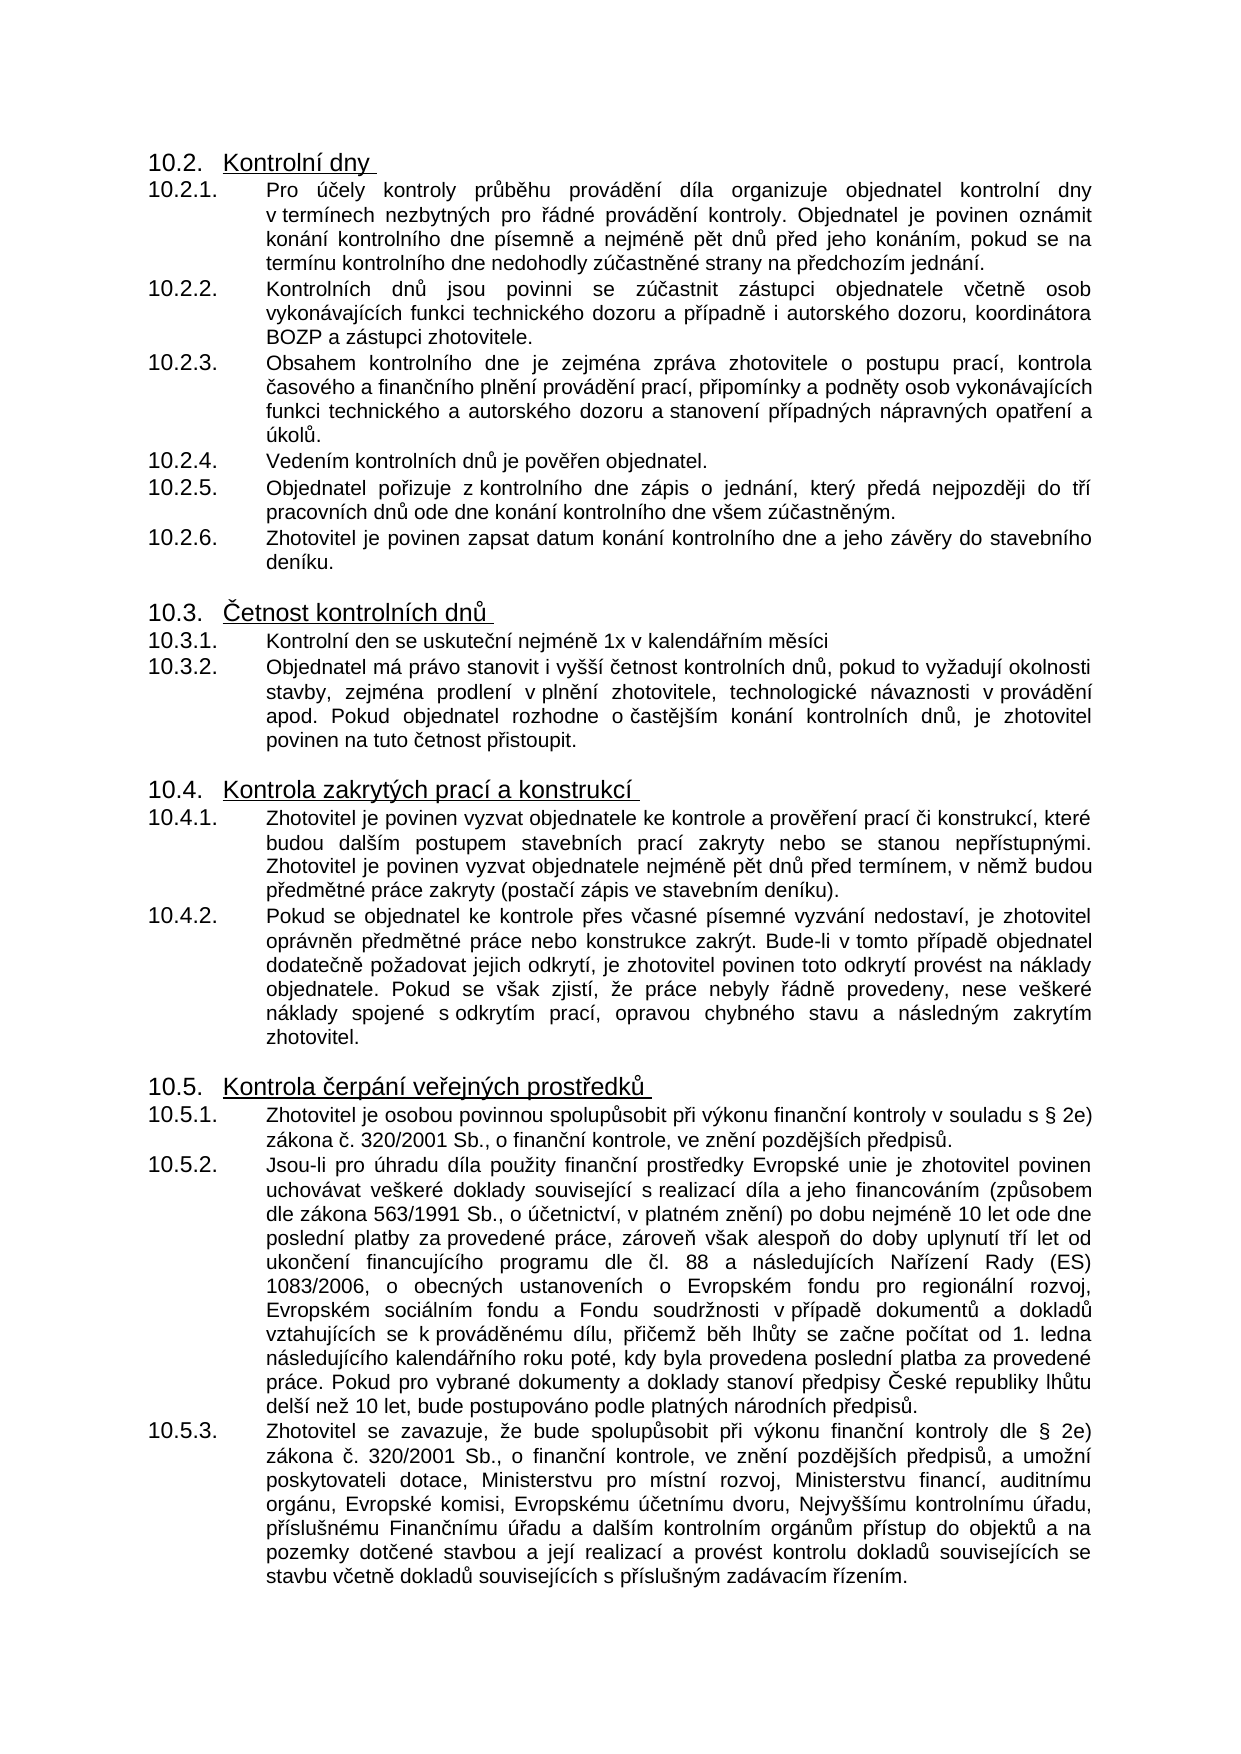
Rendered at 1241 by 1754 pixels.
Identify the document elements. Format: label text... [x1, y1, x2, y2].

list Pokud se objednatel ke kontrole přes včasné písemné vyzvání nedostaví, je zhotovitel oprávněn předmětné práce nebo konstrukce zakrýt. Bude-li v tomto případě objednatel dodatečně požadovat jejich odkrytí, je zhotovitel povinen toto odkrytí provést na náklady objednatele. Pokud se však zjistí, že práce nebyly řádně provedeny, nese veškeré náklady spojené s odkrytím prací, opravou chybného stavu a následným zakrytím zhotovitel. [148, 902, 1093, 1048]
list Kontrolní den se uskuteční nejméně 1x v kalendářním měsíci [148, 627, 1093, 653]
list Četnost kontrolních dnů [148, 598, 1093, 627]
list Kontrola čerpání veřejných prostředků [148, 1072, 1093, 1101]
list Vedením kontrolních dnů je pověřen objednatel. [148, 447, 1093, 473]
list Kontrolní dny [148, 148, 1093, 176]
list Jsou-li pro úhradu díla použity finanční prostředky Evropské unie je zhotovitel povinen uchovávat veškeré doklady související s realizací díla a jeho financováním (způsobem dle zákona 563/1991 Sb., o účetnictví, v platném znění) po dobu nejméně 10 let ode dne poslední platby za provedené práce, zároveň však alespoň do doby uplynutí tří let od ukončení financujícího programu dle čl. 88 a následujících Nařízení Rady (ES) 1083/2006, o obecných ustanoveních o Evropském fondu pro regionální rozvoj, Evropském sociálním fondu a Fondu soudržnosti v případě dokumentů a dokladů vztahujících se k prováděnému dílu, přičemž běh lhůty se začne počítat od 1. ledna následujícího kalendářního roku poté, kdy byla provedena poslední platba za provedené práce. Pokud pro vybrané dokumenty a doklady stanoví předpisy České republiky lhůtu delší než 10 let, bude postupováno podle platných národních předpisů. [148, 1151, 1093, 1417]
list Kontrolních dnů jsou povinni se zúčastnit zástupci objednatele včetně osob vykonávajících funkci technického dozoru a případně i autorského dozoru, koordinátora BOZP a zástupci zhotovitele. [148, 274, 1093, 349]
list Zhotovitel je povinen zapsat datum konání kontrolního dne a jeho závěry do stavebního deníku. [148, 524, 1093, 574]
list Pro účely kontroly průběhu provádění díla organizuje objednatel kontrolní dny v termínech nezbytných pro řádné provádění kontroly. Objednatel je povinen oznámit konání kontrolního dne písemně a nejméně pět dnů před jeho konáním, pokud se na termínu kontrolního dne nedohodly zúčastněné strany na předchozím jednání. [148, 176, 1093, 274]
list Kontrola zakrytých prací a konstrukcí [148, 775, 1093, 804]
list Objednatel má právo stanovit i vyšší četnost kontrolních dnů, pokud to vyžadují okolnosti stavby, zejména prodlení v plnění zhotovitele, technologické návaznosti v provádění apod. Pokud objednatel rozhodne o častějším konání kontrolních dnů, je zhotovitel povinen na tuto četnost přistoupit. [148, 653, 1093, 751]
list Objednatel pořizuje z kontrolního dne zápis o jednání, který předá nejpozději do tří pracovních dnů ode dne konání kontrolního dne všem zúčastněným. [148, 473, 1093, 524]
list Zhotovitel se zavazuje, že bude spolupůsobit při výkonu finanční kontroly dle § 2e) zákona č. 320/2001 Sb., o finanční kontrole, ve znění pozdějších předpisů, a umožní poskytovateli dotace, Ministerstvu pro místní rozvoj, Ministerstvu financí, auditnímu orgánu, Evropské komisi, Evropskému účetnímu dvoru, Nejvyššímu kontrolnímu úřadu, příslušnému Finančnímu úřadu a dalším kontrolním orgánům přístup do objektů a na pozemky dotčené stavbou a její realizací a provést kontrolu dokladů souvisejících se stavbu včetně dokladů souvisejících s příslušným zadávacím řízením. [148, 1417, 1093, 1587]
list Zhotovitel je osobou povinnou spolupůsobit při výkonu finanční kontroly v souladu s § 2e) zákona č. 320/2001 Sb., o finanční kontrole, ve znění pozdějších předpisů. [148, 1101, 1093, 1151]
list Zhotovitel je povinen vyzvat objednatele ke kontrole a prověření prací či konstrukcí, které budou dalším postupem stavebních prací zakryty nebo se stanou nepřístupnými. Zhotovitel je povinen vyzvat objednatele nejméně pět dnů před termínem, v němž budou předmětné práce zakryty (postačí zápis ve stavebním deníku). [148, 804, 1093, 902]
list Obsahem kontrolního dne je zejména zpráva zhotovitele o postupu prací, kontrola časového a finančního plnění provádění prací, připomínky a podněty osob vykonávajících funkci technického a autorského dozoru a stanovení případných nápravných opatření a úkolů. [148, 349, 1093, 447]
